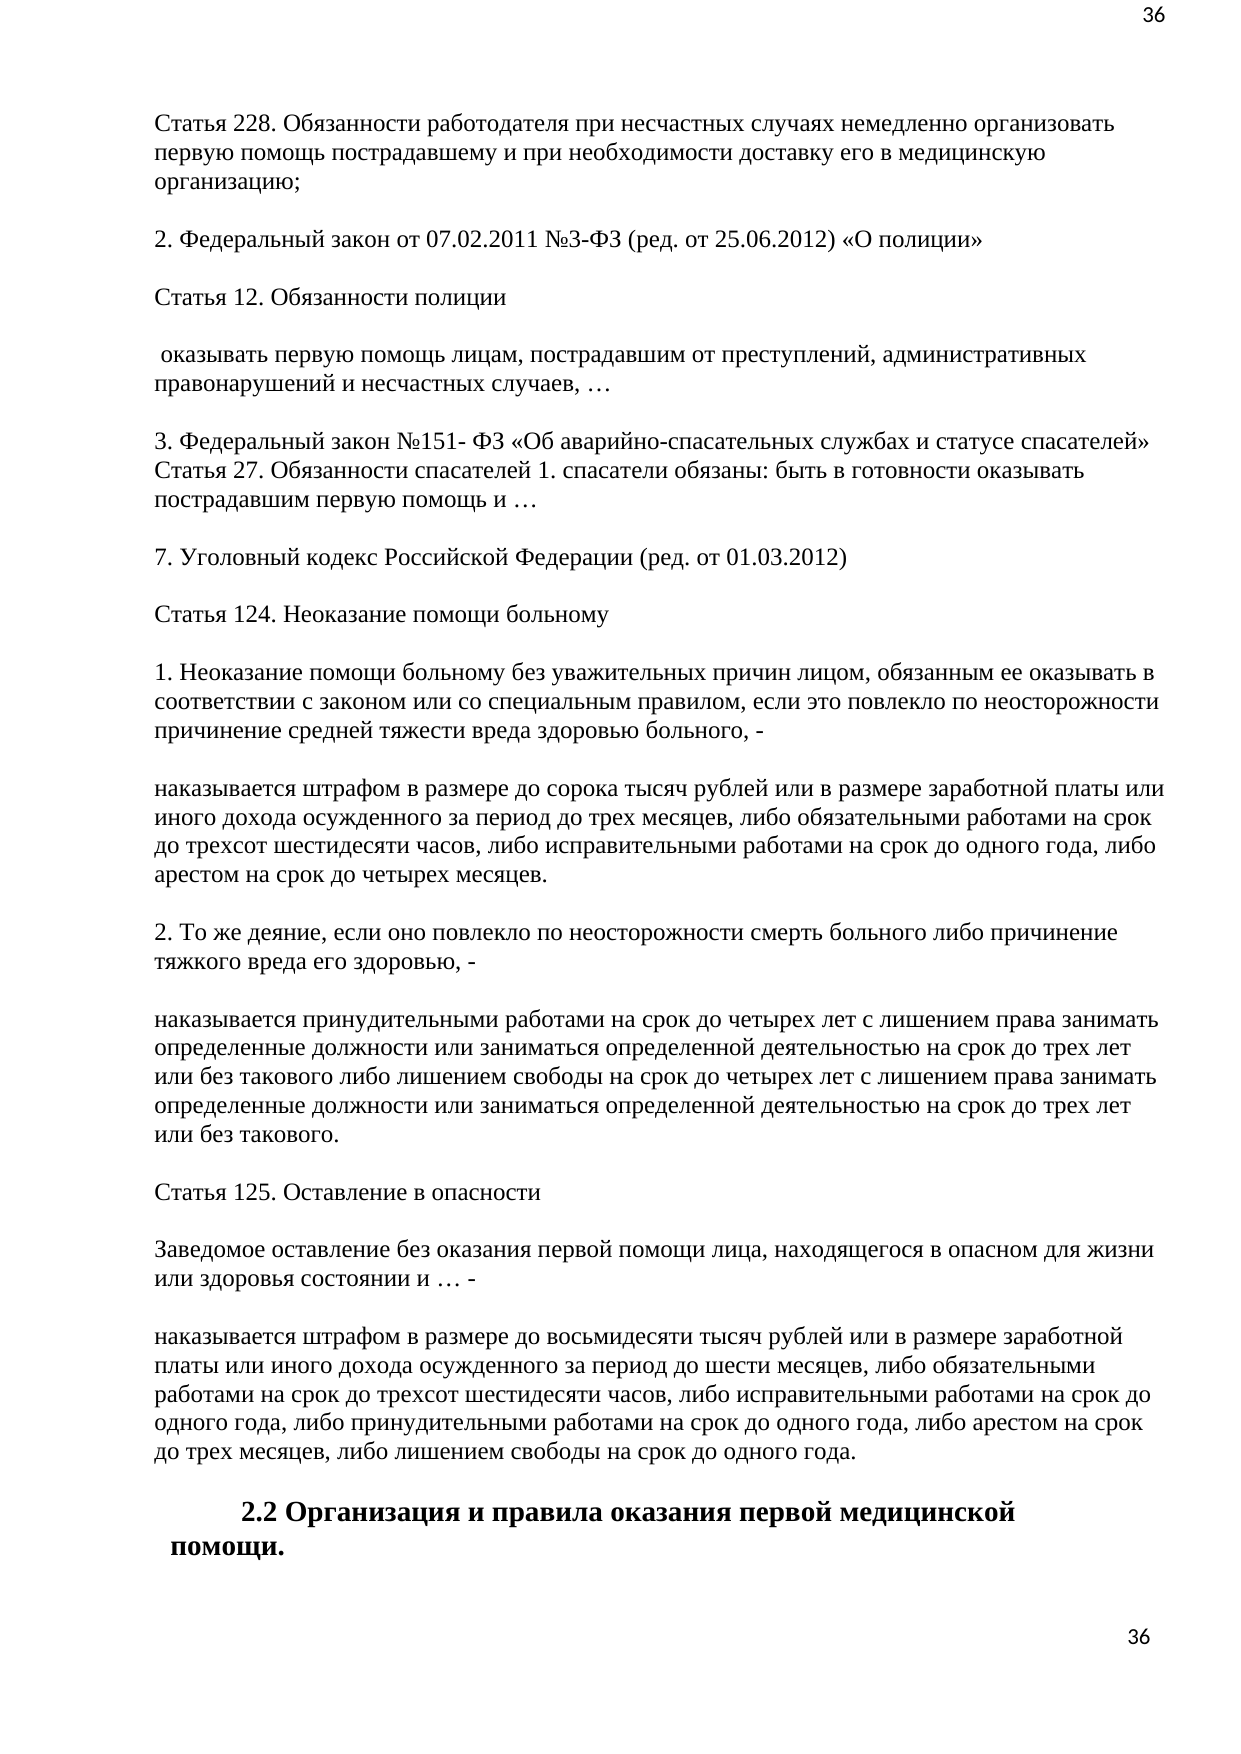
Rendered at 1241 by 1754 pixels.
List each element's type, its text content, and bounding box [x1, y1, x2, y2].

text Заведомое оставление без оказания первой помощи лица, находящегося в опасном для жизни или здоровья состоянии и … - [154, 1234, 1165, 1292]
text Статья 228. Обязанности работодателя при несчастных случаях немедленно организовать первую помощь пострадавшему и при необходимости доставку его в медицинскую организацию; [154, 108, 1165, 194]
text Статья 124. Неоказание помощи больному [154, 599, 1165, 628]
text 2. То же деяние, если оно повлекло по неосторожности смерть больного либо причинение тяжкого вреда его здоровью, - [154, 917, 1165, 974]
text Статья 12. Обязанности полиции [154, 282, 1165, 310]
text наказывается штрафом в размере до восьмидесяти тысяч рублей или в размере заработной платы или иного дохода осужденного за период до шести месяцев, либо обязательными работами на срок до трехсот шестидесяти часов, либо исправительными работами на срок до одного года, либо принудительными работами на срок до одного года, либо арестом на срок до трех месяцев, либо лишением свободы на срок до одного года. [154, 1321, 1165, 1465]
text наказывается штрафом в размере до сорока тысяч рублей или в размере заработной платы или иного дохода осужденного за период до трех месяцев, либо обязательными работами на срок до трехсот шестидесяти часов, либо исправительными работами на срок до одного года, либо арестом на срок до четырех месяцев. [154, 773, 1165, 888]
text 1. Неоказание помощи больному без уважительных причин лицом, обязанным ее оказывать в соответствии с законом или со специальным правилом, если это повлекло по неосторожности причинение средней тяжести вреда здоровью больного, - [154, 657, 1165, 744]
text 2.2 Организация и правила оказания первой медицинской помощи. [170, 1494, 1084, 1561]
text 7. Уголовный кодекс Российской Федерации (ред. от 01.03.2012) [154, 542, 1165, 570]
text Статья 125. Оставление в опасности [154, 1177, 1165, 1205]
text наказывается принудительными работами на срок до четырех лет с лишением права занимать определенные должности или заниматься определенной деятельностью на срок до трех лет или без такового либо лишением свободы на срок до четырех лет с лишением права занимать определенные должности или заниматься определенной деятельностью на срок до трех лет или без такового. [154, 1004, 1165, 1147]
text 2. Федеральный закон от 07.02.2011 №3-ФЗ (ред. от 25.06.2012) «О полиции» [154, 224, 1165, 252]
text 3. Федеральный закон №151- ФЗ «Об аварийно-спасательных службах и статусе спасателей» Статья 27. Обязанности спасателей 1. спасатели обязаны: быть в готовности оказывать пострадавшим первую помощь и … [154, 426, 1165, 512]
text оказывать первую помощь лицам, пострадавшим от преступлений, административных правонарушений и несчастных случаев, … [154, 339, 1165, 397]
